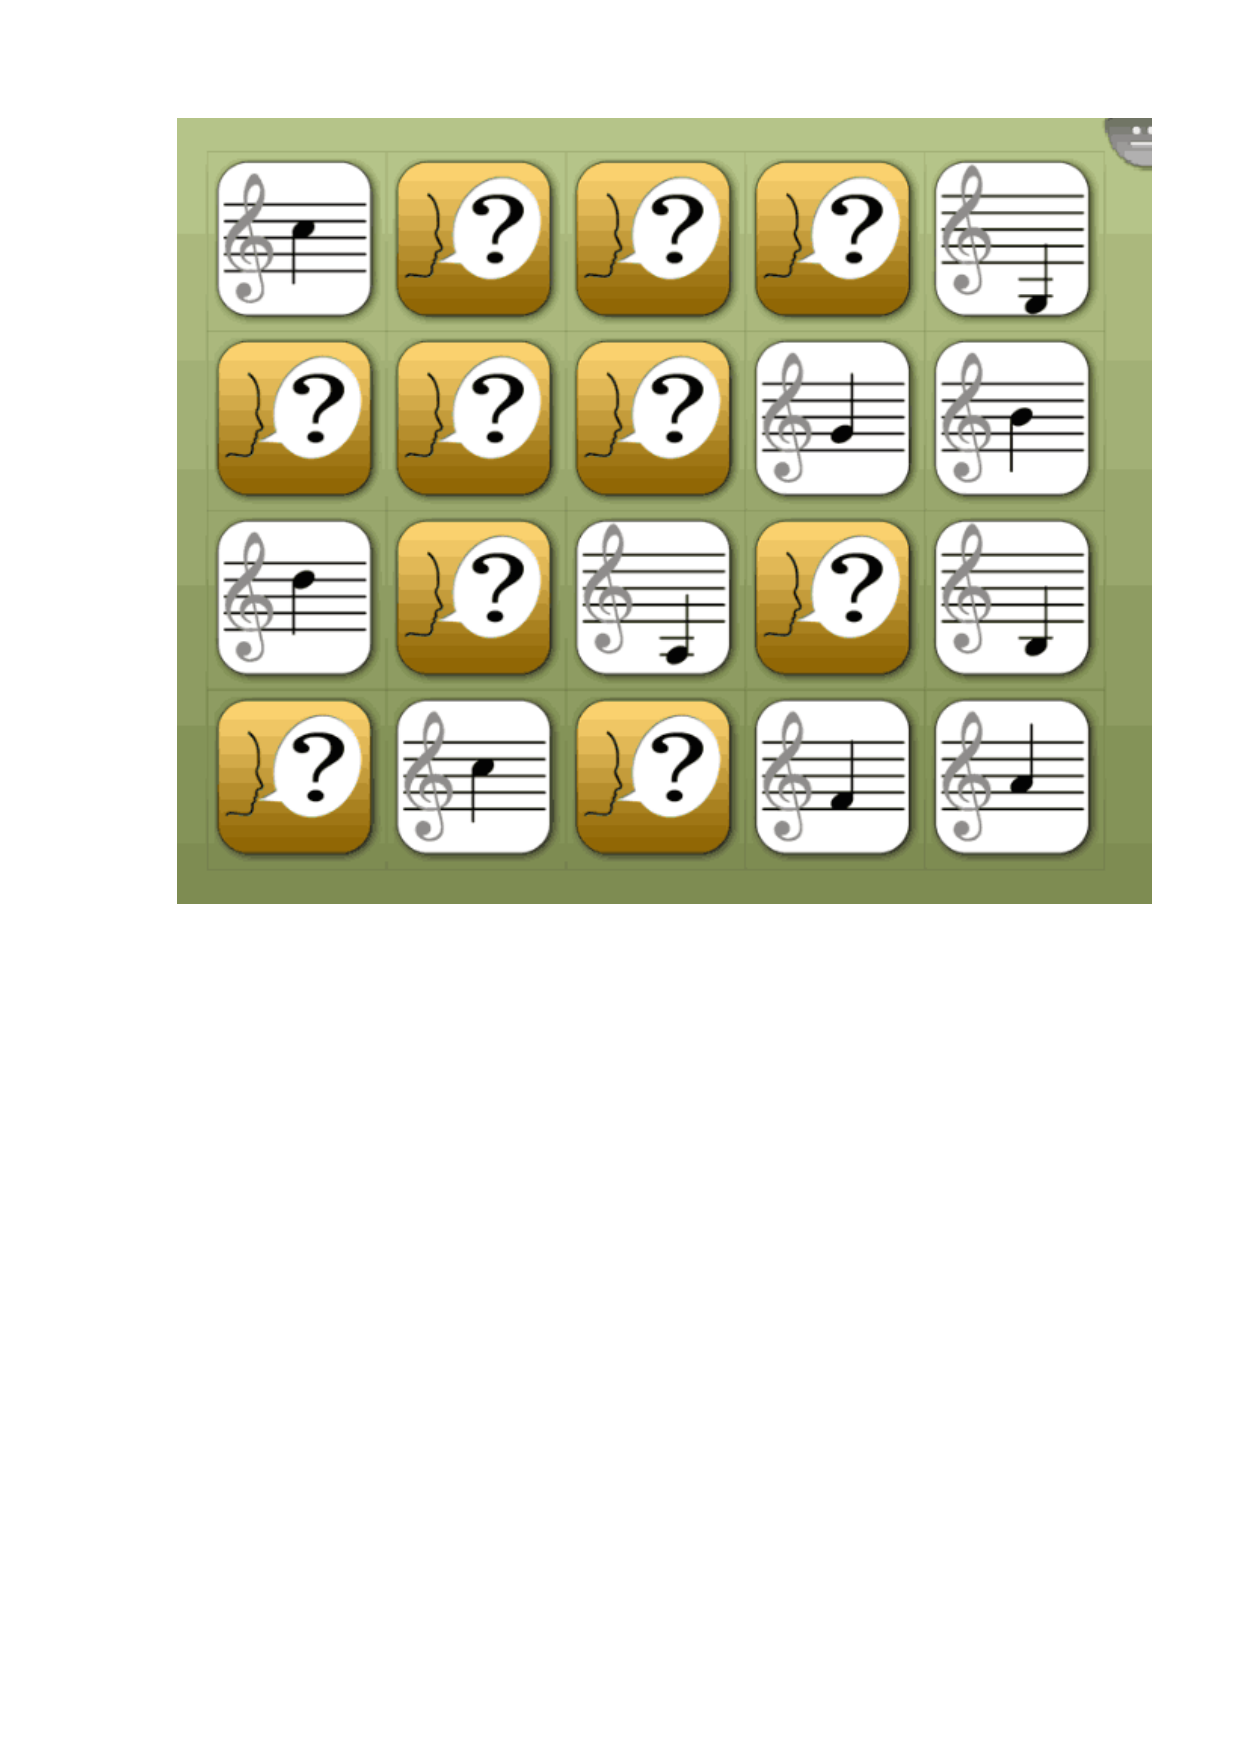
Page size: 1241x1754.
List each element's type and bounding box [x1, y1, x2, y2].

picture [177, 118, 1152, 904]
